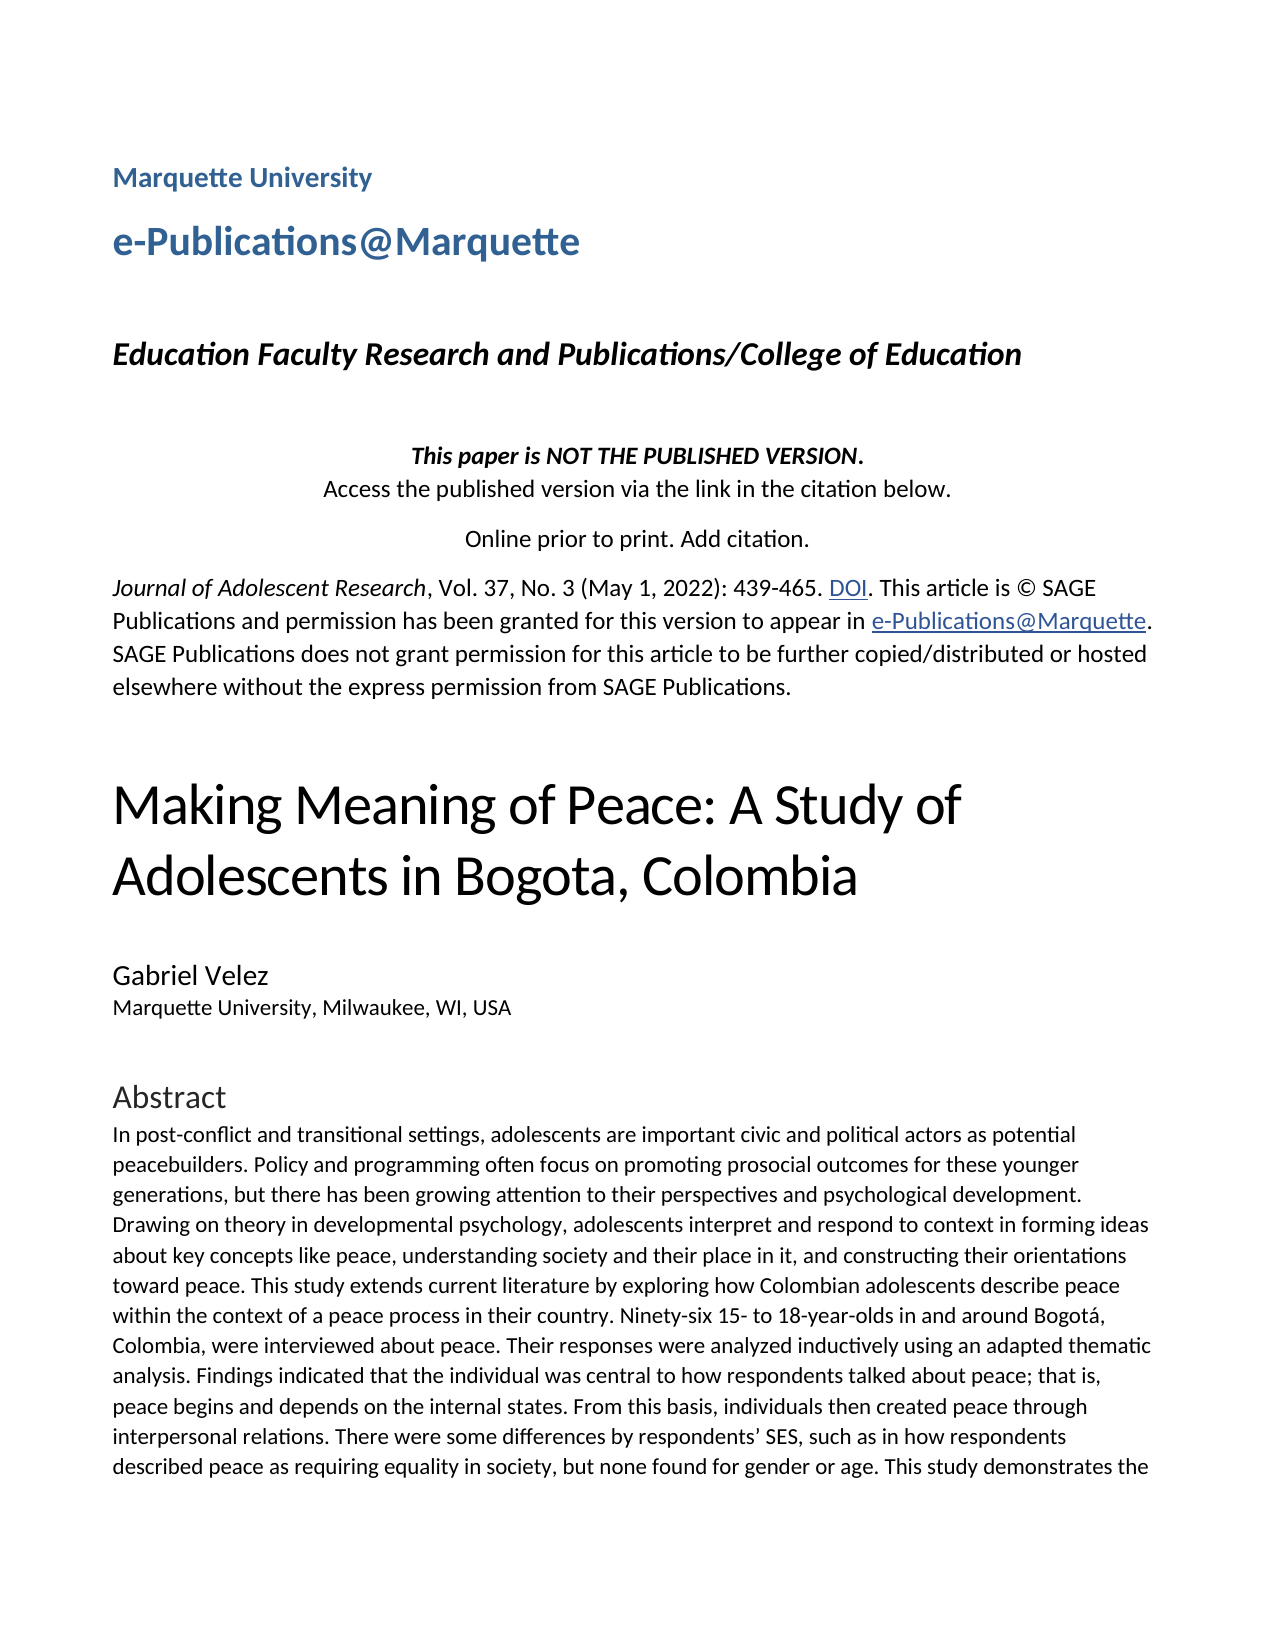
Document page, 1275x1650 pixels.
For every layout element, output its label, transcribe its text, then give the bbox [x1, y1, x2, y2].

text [112, 1120, 1162, 1480]
text This paper is NOT THE PUBLISHED VERSION. [112, 440, 1162, 471]
text Gabriel Velez [112, 957, 1162, 993]
text Journal of Adolescent Research, Vol. 37, No. 3 (May 1, 2022): 439-465. DOI. This article is © SAGE Publications and permission has been granted for this version to appear in e-Publications@Marquette. SAGE Publications does not grant permission for this article to be further copied/distributed or hosted elsewhere without the express permission from SAGE Publications. [112, 572, 1162, 702]
text e-Publications@Marquette [112, 214, 1162, 265]
text Online prior to print. Add citation. [112, 523, 1162, 553]
text Education Faculty Research and Publications/College of Education [112, 333, 1162, 374]
subtitle Abstract [112, 1076, 1162, 1117]
title Making Meaning of Peace: A Study of Adolescents in Bogota, Colombia [112, 768, 1162, 910]
text Marquette University, Milwaukee, WI, USA [112, 993, 1162, 1021]
text Marquette University [112, 159, 1162, 195]
text Access the published version via the link in the citation below. [112, 473, 1162, 504]
